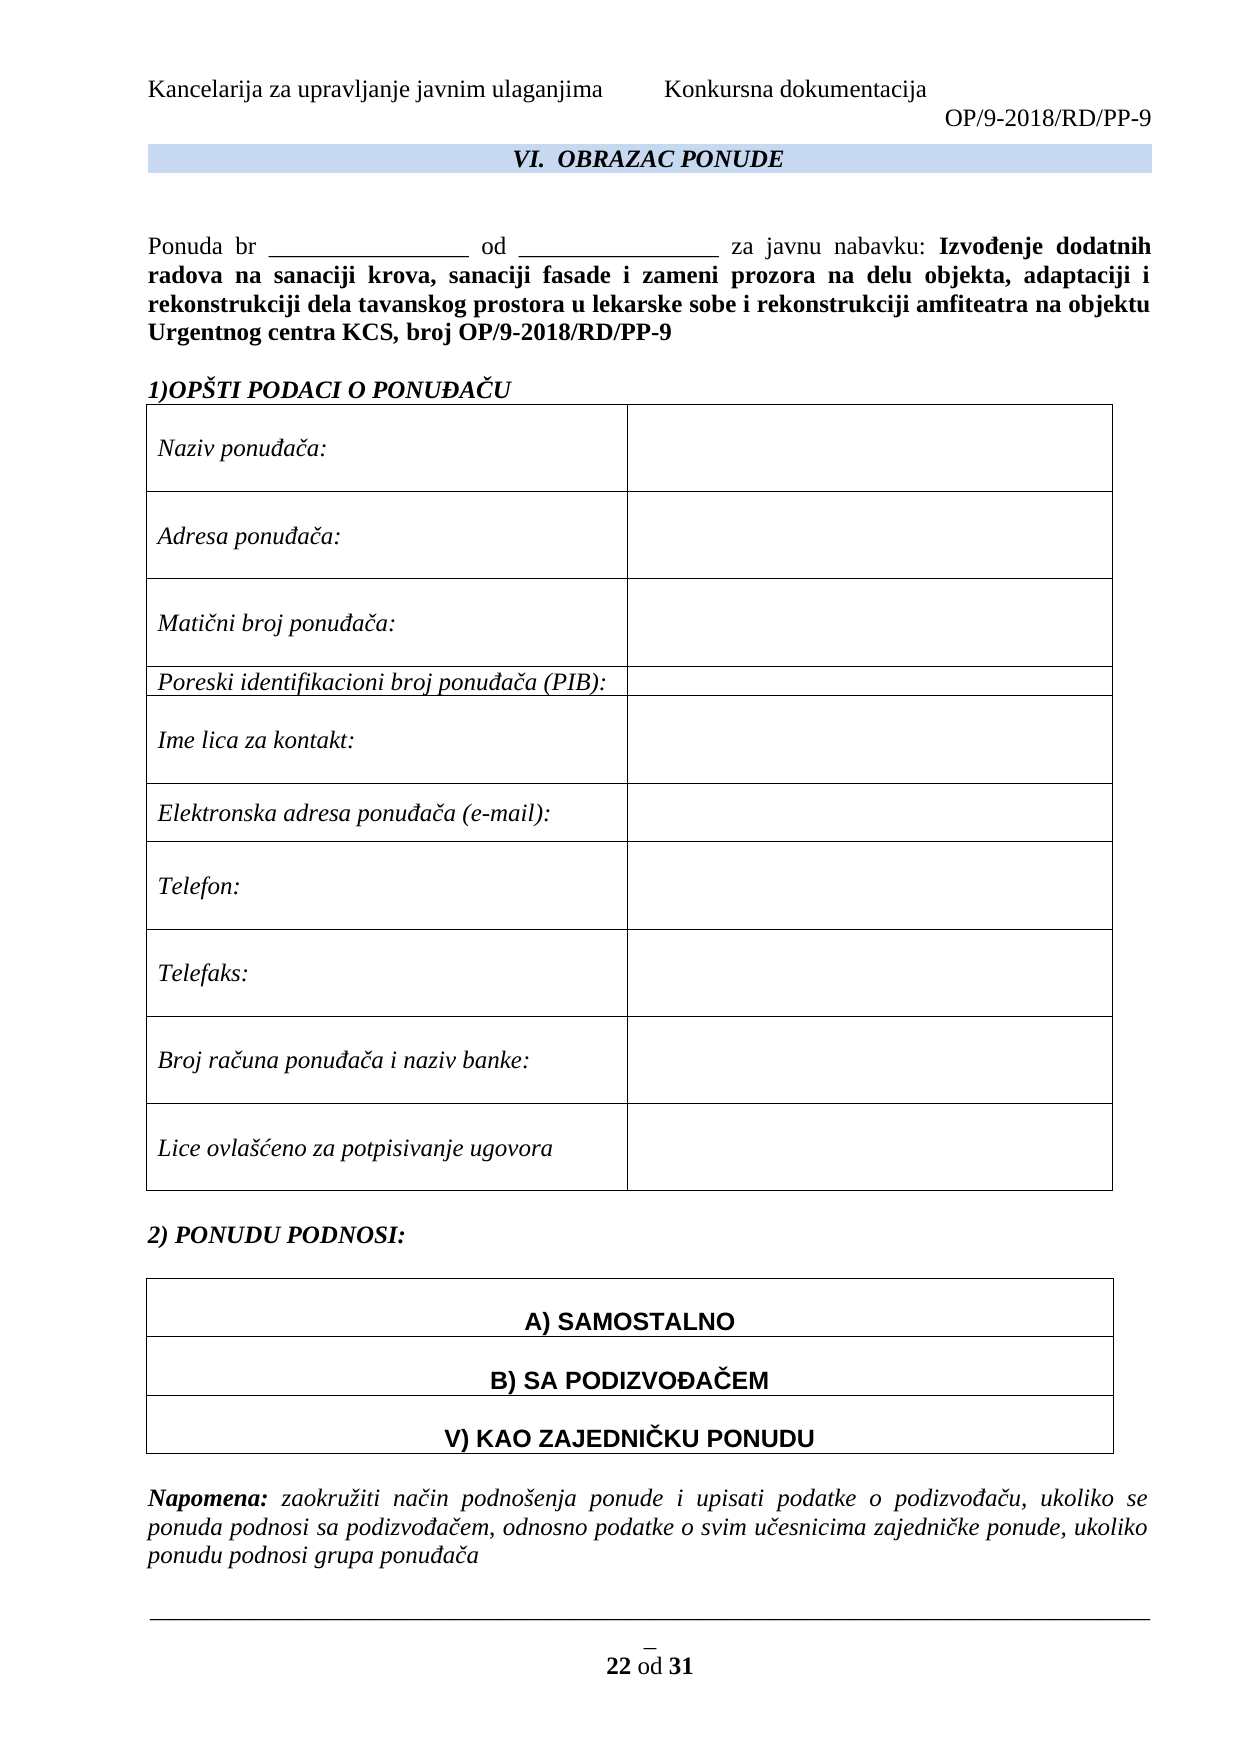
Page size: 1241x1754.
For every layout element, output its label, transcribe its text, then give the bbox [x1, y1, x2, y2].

table_cell Lice ovlašćeno za potpisivanje ugovora [147, 1104, 627, 1190]
table_header Naziv ponuđača: [147, 405, 627, 491]
text 1)OPŠTI PODACI O PONUĐAČU [148, 375, 1152, 404]
table_cell [628, 1104, 1112, 1190]
table_cell Matični broj ponuđača: [147, 579, 627, 666]
table_cell [628, 1017, 1112, 1103]
table_cell B) SA PODIZVOĐAČEM [147, 1337, 1113, 1395]
table_cell Telefon: [147, 842, 627, 928]
table_cell Telefaks: [147, 930, 627, 1016]
table_header [628, 405, 1112, 491]
subtitle VI. OBRAZAC PONUDE [148, 144, 1152, 173]
table_cell Ime lica za kontakt: [147, 696, 627, 783]
table_cell Poreski identifikacioni broj ponuđača (PIB): [147, 667, 627, 695]
table_cell [628, 579, 1112, 666]
text Napomena: zaokružiti način podnošenja ponude i upisati podatke o podizvođaču, ukoliko se ponuda podnosi sa podizvođačem, odnosno podatke o svim učesnicima zajedničke ponude, ukoliko ponudu podnosi grupa ponuđača [148, 1483, 1152, 1569]
table_cell V) KAO ZAJEDNIČKU PONUDU [147, 1396, 1113, 1453]
text 2) PONUDU PODNOSI: [148, 1220, 1152, 1249]
table_cell [628, 696, 1112, 783]
table_header A) SAMOSTALNO [147, 1279, 1113, 1336]
table_cell [628, 842, 1112, 928]
table_cell [628, 784, 1112, 841]
table_cell Broj računa ponuđača i naziv banke: [147, 1017, 627, 1103]
table_cell [628, 930, 1112, 1016]
table_cell [628, 667, 1112, 695]
table_cell [628, 492, 1112, 578]
text Ponuda br ________________ od ________________ za javnu nabavku: Izvođenje dodatnih radova na sanaciji krova, sanaciji fasade i zameni prozora na delu objekta, adaptaciji i rekonstrukciji dela tavanskog prostora u lekarske sobe i rekonstrukciji amfiteatra na objektu Urgentnog centra KCS, broj OP/9-2018/RD/PP-9 [148, 231, 1152, 346]
table_cell Adresa ponuđača: [147, 492, 627, 578]
table_cell Elektronska adresa ponuđača (e-mail): [147, 784, 627, 841]
